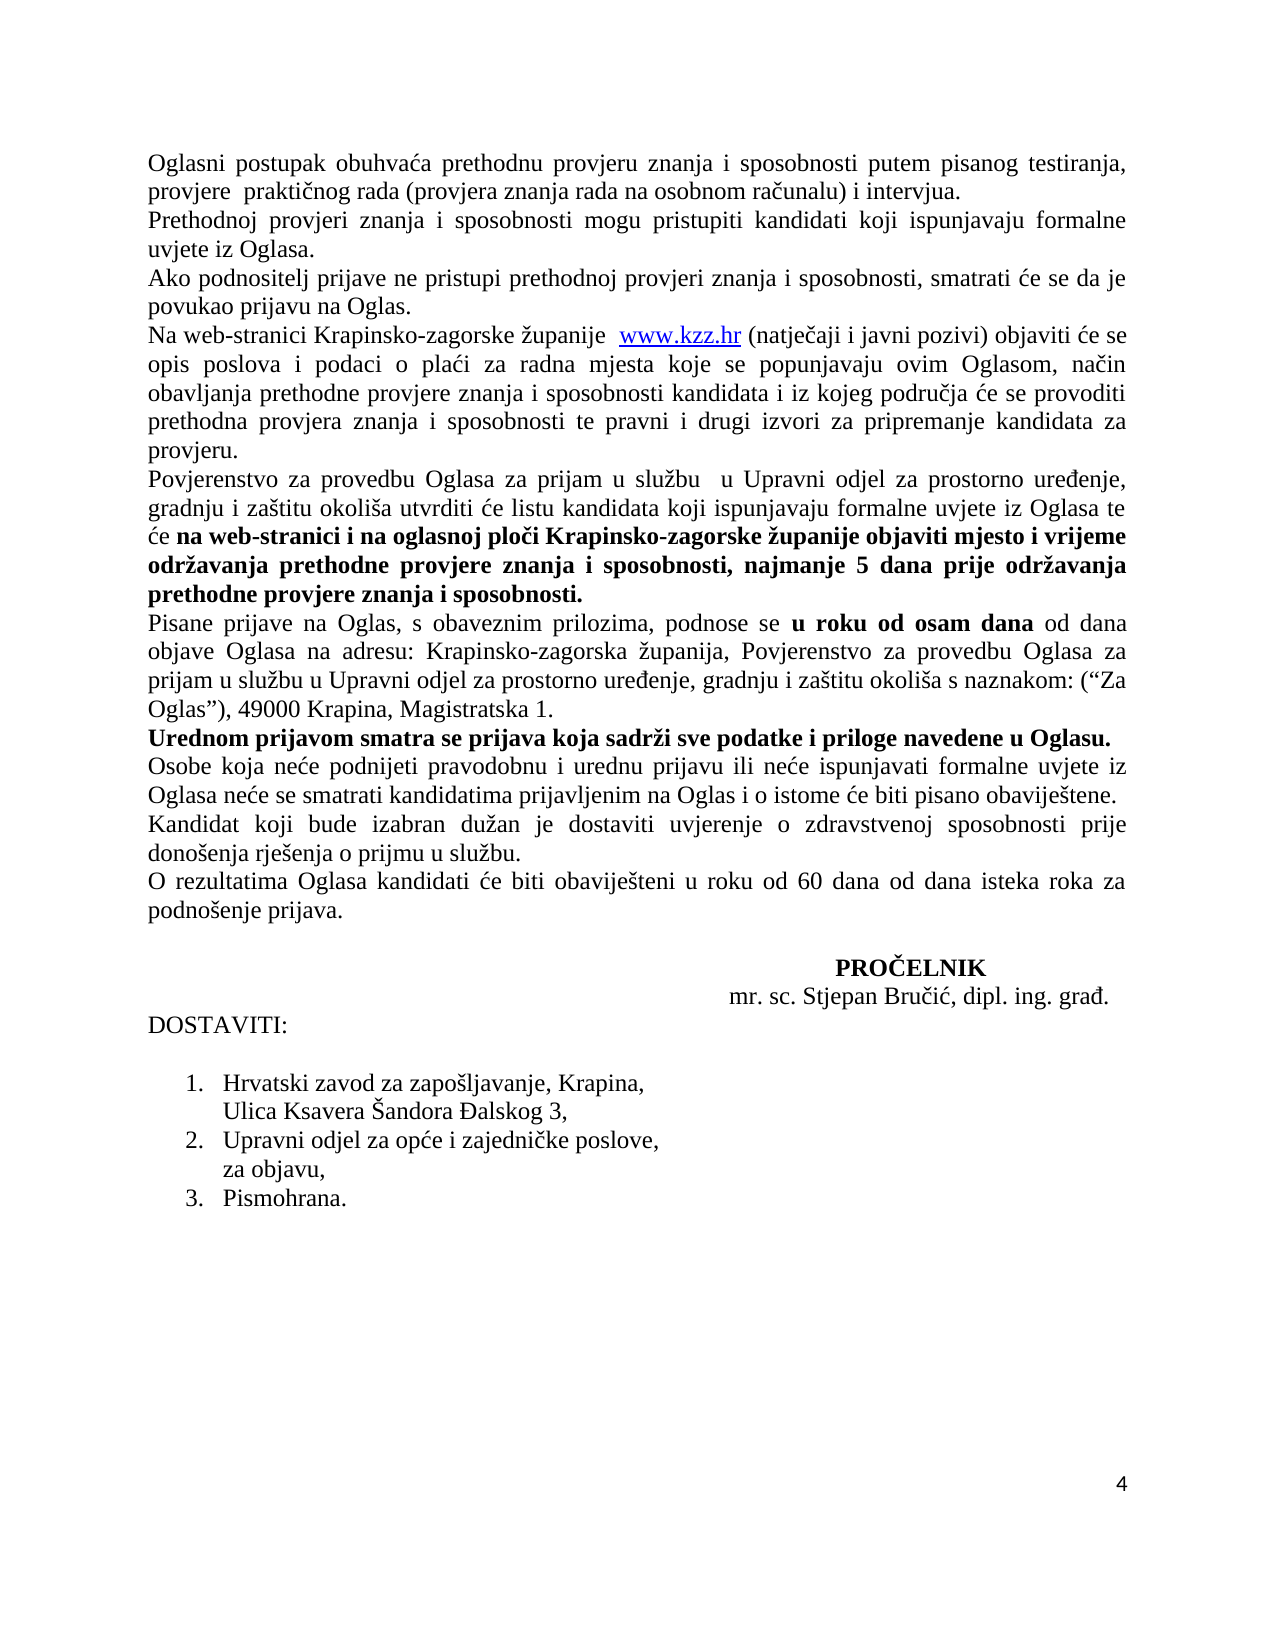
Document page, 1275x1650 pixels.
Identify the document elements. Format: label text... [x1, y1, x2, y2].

text PROČELNIK [148, 953, 1127, 981]
text Povjerenstvo za provedbu Oglasa za prijam u službu u Upravni odjel za prostorno uređenje, gradnju i zaštitu okoliša utvrditi će listu kandidata koji ispunjavaju formalne uvjete iz Oglasa te će na web-stranici i na oglasnoj ploči Krapinsko-zagorske županije objaviti mjesto i vrijeme održavanja prethodne provjere znanja i sposobnosti, najmanje 5 dana prije održavanja prethodne provjere znanja i sposobnosti. [148, 464, 1127, 608]
text Pisane prijave na Oglas, s obaveznim prilozima, podnose se u roku od osam dana od dana objave Oglasa na adresu: Krapinsko-zagorska županija, Povjerenstvo za provedbu Oglasa za prijam u službu u Upravni odjel za prostorno uređenje, gradnju i zaštitu okoliša s naznakom: (“Za Oglas”), 49000 Krapina, Magistratska 1. [148, 608, 1127, 723]
text DOSTAVITI: [148, 1010, 1127, 1039]
list Upravni odjel za opće i zajedničke poslove, [185, 1125, 1127, 1154]
text Oglasni postupak obuhvaća prethodnu provjeru znanja i sposobnosti putem pisanog testiranja, provjere praktičnog rada (provjera znanja rada na osobnom računalu) i intervjua. [148, 148, 1127, 205]
text Ako podnositelj prijave ne pristupi prethodnoj provjeri znanja i sposobnosti, smatrati će se da je povukao prijavu na Oglas. [148, 263, 1127, 320]
text Na web-stranici Krapinsko-zagorske županije www.kzz.hr (natječaji i javni pozivi) objaviti će se opis poslova i podaci o plaći za radna mjesta koje se popunjavaju ovim Oglasom, način obavljanja prethodne provjere znanja i sposobnosti kandidata i iz kojeg područja će se provoditi prethodna provjera znanja i sposobnosti te pravni i drugi izvori za pripremanje kandidata za provjeru. [148, 320, 1127, 464]
list Hrvatski zavod za zapošljavanje, Krapina, [185, 1068, 1127, 1096]
text Urednom prijavom smatra se prijava koja sadrži sve podatke i priloge navedene u Oglasu. [148, 723, 1127, 751]
text za objavu, [148, 1154, 1127, 1183]
text O rezultatima Oglasa kandidati će biti obaviješteni u roku od 60 dana od dana isteka roka za podnošenje prijava. [148, 866, 1127, 924]
list Pismohrana. [185, 1183, 1127, 1211]
text Ulica Ksavera Šandora Đalskog 3, [148, 1096, 1127, 1125]
text Kandidat koji bude izabran dužan je dostaviti uvjerenje o zdravstvenoj sposobnosti prije donošenja rješenja o prijmu u službu. [148, 809, 1127, 866]
text Prethodnoj provjeri znanja i sposobnosti mogu pristupiti kandidati koji ispunjavaju formalne uvjete iz Oglasa. [148, 205, 1127, 263]
text mr. sc. Stjepan Bručić, dipl. ing. građ. [148, 981, 1127, 1010]
text Osobe koja neće podnijeti pravodobnu i urednu prijavu ili neće ispunjavati formalne uvjete iz Oglasa neće se smatrati kandidatima prijavljenim na Oglas i o istome će biti pisano obaviještene. [148, 751, 1127, 809]
